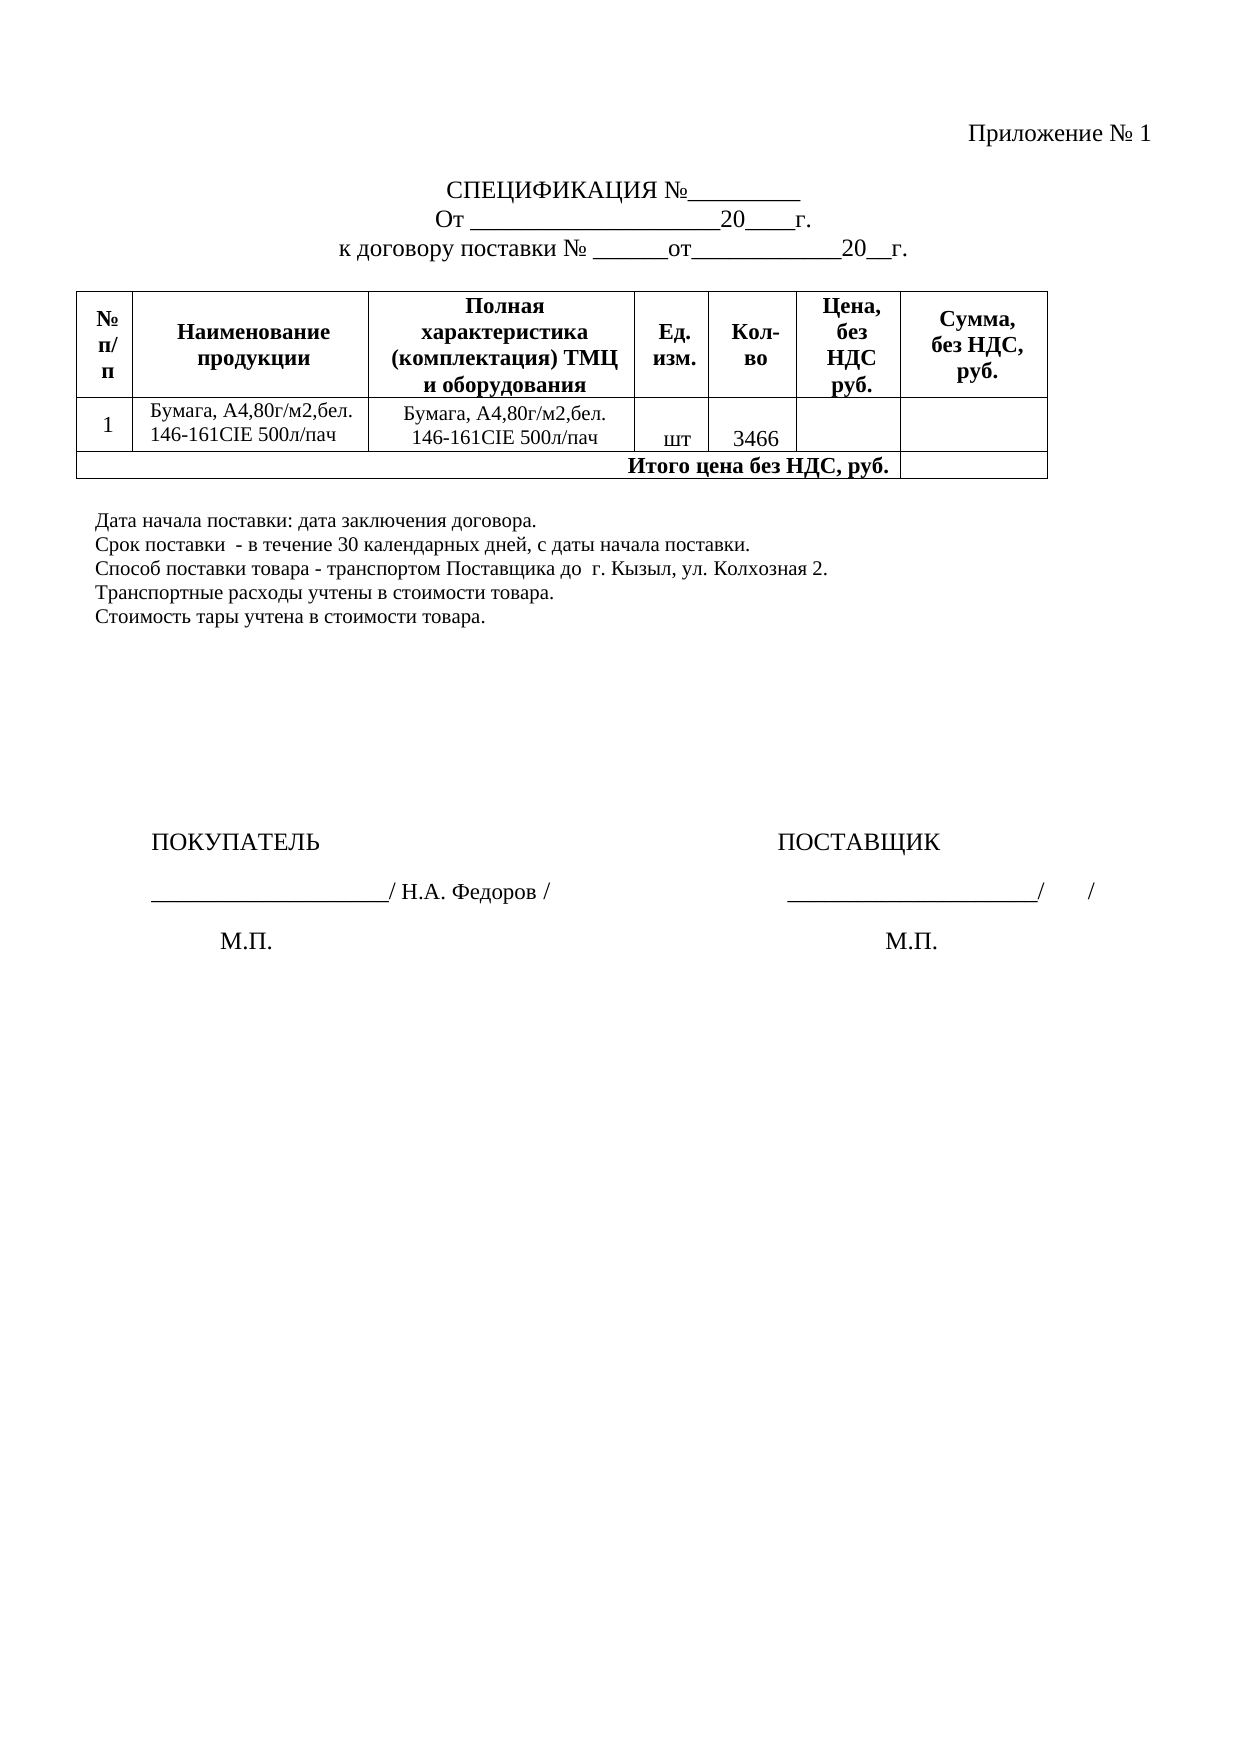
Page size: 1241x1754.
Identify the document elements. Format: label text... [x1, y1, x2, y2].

table_cell Итого цена без НДС, руб. [77, 452, 900, 478]
text Транспортные расходы учтены в стоимости товара. [95, 580, 1152, 604]
table_header Полная характеристика (комплектация) ТМЦ и оборудования [369, 292, 634, 397]
text Способ поставки товара - транспортом Поставщика до г. Кызыл, ул. Колхозная 2. [95, 556, 1152, 580]
table_cell [901, 398, 1047, 451]
text Срок поставки - в течение 30 календарных дней, с даты начала поставки. [95, 532, 1152, 556]
table_header Сумма, без НДС, руб. [901, 292, 1047, 397]
table_cell шт [635, 398, 708, 451]
table_header Ед. изм. [635, 292, 708, 397]
table_header Наименование продукции [133, 292, 368, 397]
text к договору поставки № ______от____________20__г. [95, 233, 1152, 262]
text От ____________________20____г. [95, 204, 1152, 233]
text ПОКУПАТЕЛЬ ПОСТАВЩИК [95, 827, 1152, 856]
list Приложение № 1 [95, 118, 1152, 147]
text М.П. М.П. [95, 926, 1152, 955]
table_cell [797, 398, 900, 451]
text ___________________/ Н.А. Федоров / ____________________/ / [95, 876, 1152, 905]
table_cell 3466 [709, 398, 796, 451]
table_header № п/п [77, 292, 132, 397]
table_cell Бумага, А4,80г/м2,бел. 146-161CIE 500л/пач [369, 398, 634, 451]
table_cell [901, 452, 1047, 478]
table_cell 1 [77, 398, 132, 451]
table_cell Бумага, А4,80г/м2,бел. 146-161CIE 500л/пач [133, 398, 368, 451]
table_header Кол-во [709, 292, 796, 397]
table_header Цена, без НДС руб. [797, 292, 900, 397]
text Стоимость тары учтена в стоимости товара. [95, 604, 1152, 628]
text Дата начала поставки: дата заключения договора. [95, 508, 1152, 532]
text СПЕЦИФИКАЦИЯ №_________ [95, 176, 1152, 204]
